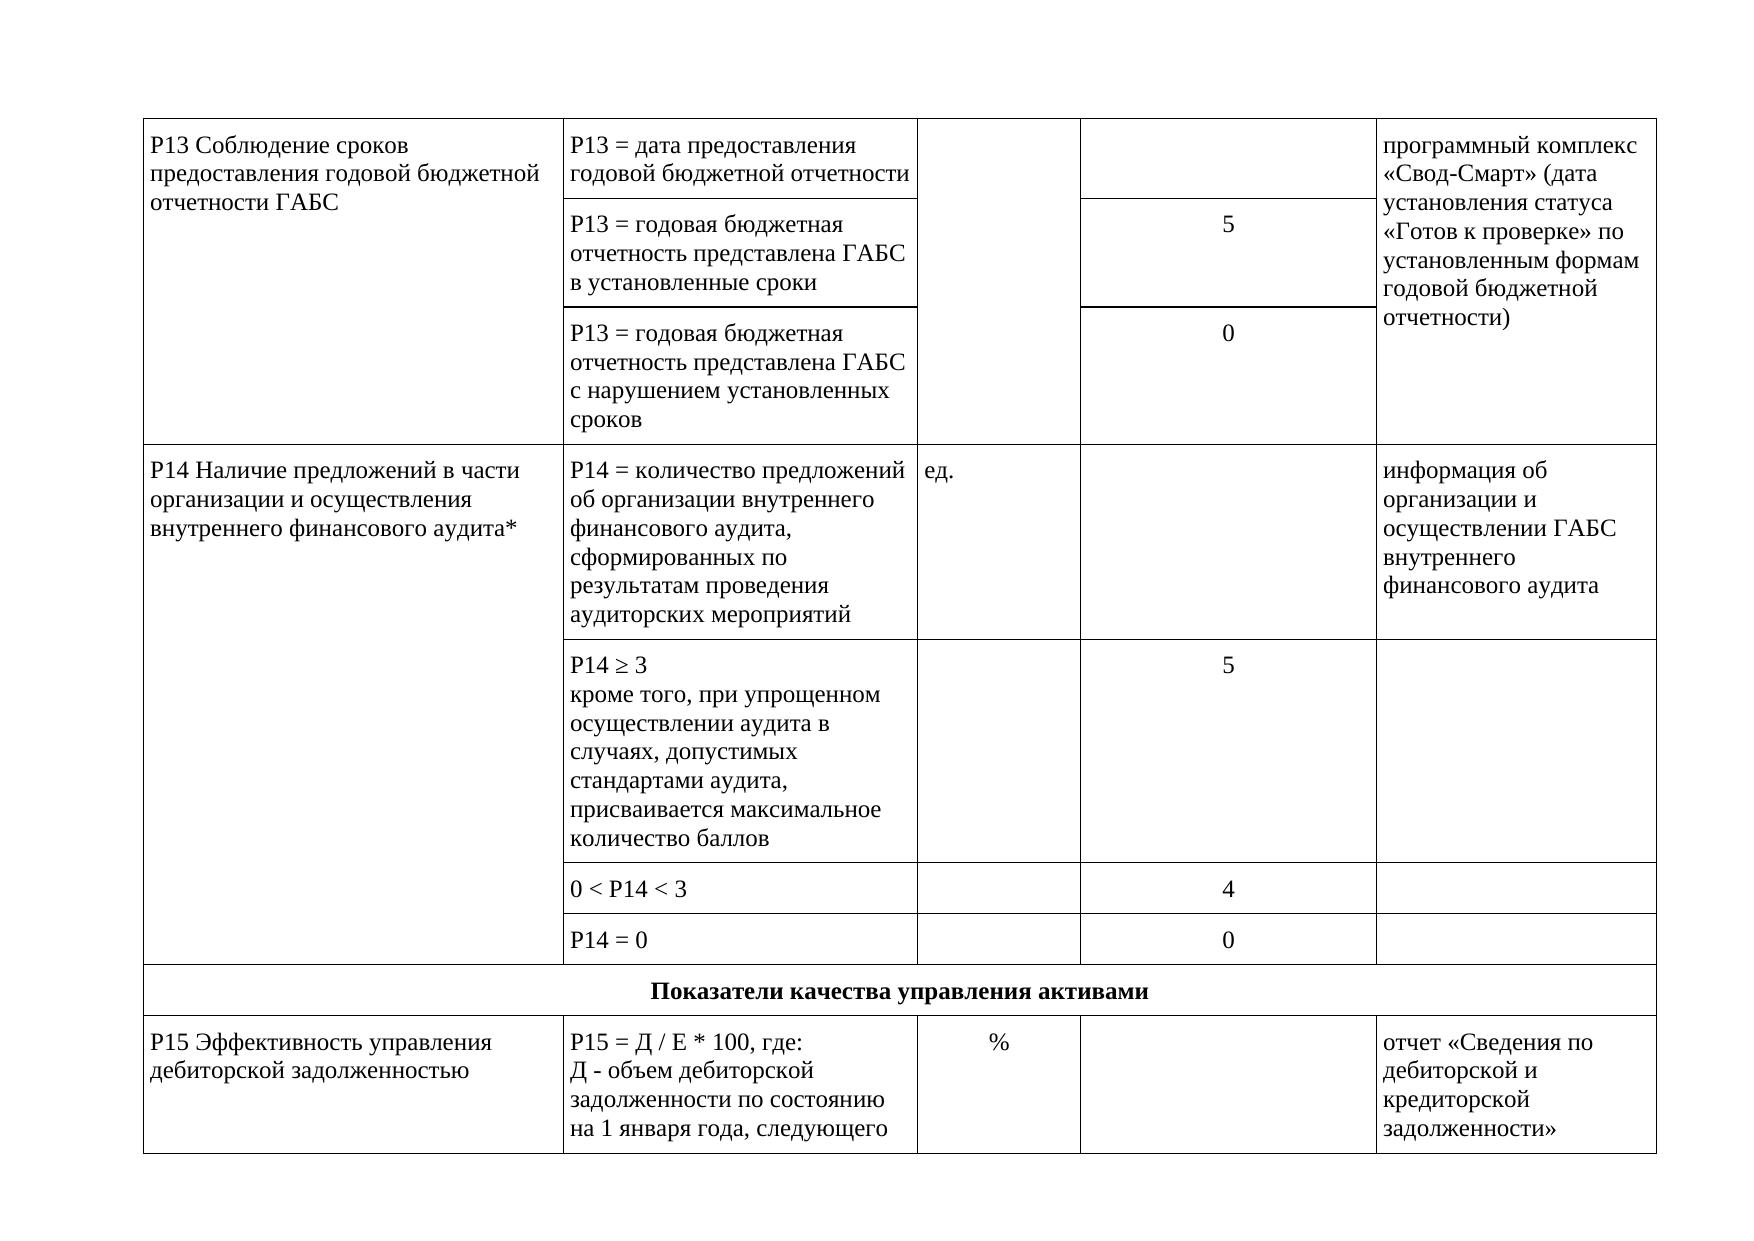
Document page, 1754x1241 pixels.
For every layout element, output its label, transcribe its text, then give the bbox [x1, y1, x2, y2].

table_cell информация об организации и осуществлении ГАБС внутреннего финансового аудита [1377, 445, 1656, 638]
table_cell [918, 914, 1080, 964]
table_cell ед. [918, 445, 1080, 638]
table_cell программный комплекс «Свод-Смарт» (дата установления статуса «Готов к проверке» по установленным формам годовой бюджетной отчетности) [1377, 119, 1656, 444]
table_cell Р13 = дата предоставления годовой бюджетной отчетности [564, 119, 917, 198]
table_cell [1377, 640, 1656, 862]
table_cell % [918, 1016, 1080, 1152]
table_cell 5 [1081, 640, 1376, 862]
table_cell Р14 Наличие предложений в части организации и осуществления внутреннего финансового аудита* [144, 445, 563, 964]
table_cell [1377, 863, 1656, 913]
table_cell Р13 = годовая бюджетная отчетность представлена ГАБС с нарушением установленных сроков [564, 308, 917, 444]
table_cell [918, 119, 1080, 444]
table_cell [144, 1016, 563, 1152]
table_cell 5 [1081, 199, 1376, 306]
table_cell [1377, 1016, 1656, 1152]
table_cell [918, 640, 1080, 862]
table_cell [564, 1016, 917, 1152]
table_cell Р13 Соблюдение сроков предоставления годовой бюджетной отчетности ГАБС [144, 119, 563, 444]
table_cell Р14 = 0 [564, 914, 917, 964]
table_cell Р13 = годовая бюджетная отчетность представлена ГАБС в установленные сроки [564, 199, 917, 306]
table_cell [1081, 119, 1376, 198]
table_cell Р14 ≥ 3 кроме того, при упрощенном осуществлении аудита в случаях, допустимых стандартами аудита, присваивается максимальное количество баллов [564, 640, 917, 862]
table_cell 4 [1081, 863, 1376, 913]
table_cell [1081, 1016, 1376, 1152]
table_cell Р14 = количество предложений об организации внутреннего финансового аудита, сформированных по результатам проведения аудиторских мероприятий [564, 445, 917, 638]
table_cell 0 < Р14 < 3 [564, 863, 917, 913]
table_cell Показатели качества управления активами [144, 965, 1656, 1015]
table_cell [1081, 445, 1376, 638]
table_cell 0 [1081, 914, 1376, 964]
table_cell [1377, 914, 1656, 964]
table_cell 0 [1081, 308, 1376, 444]
table_cell [918, 863, 1080, 913]
